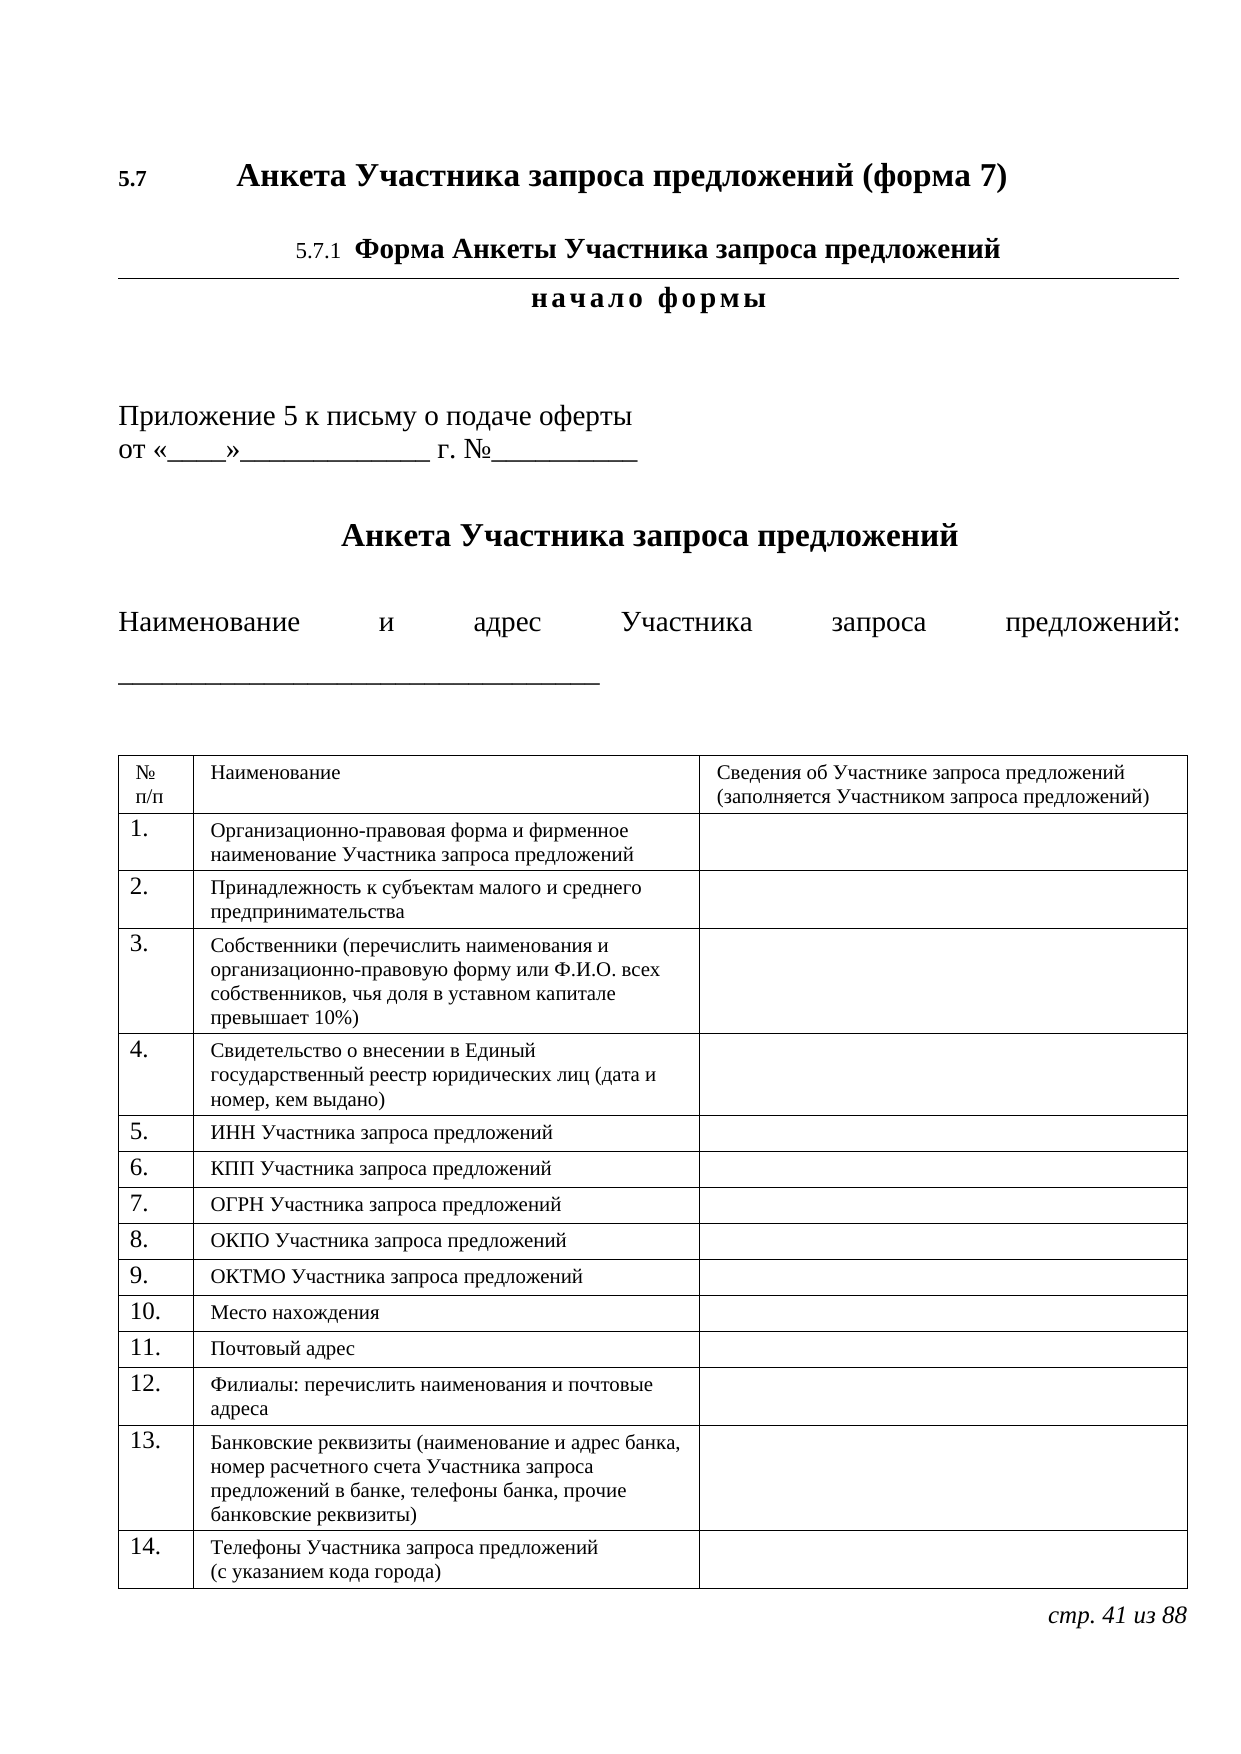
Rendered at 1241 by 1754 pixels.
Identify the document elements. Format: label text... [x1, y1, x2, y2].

table_cell Банковские реквизиты (наименование и адрес банка, номер расчетного счета Участника запроса предложений в банке, телефоны банка, прочие банковские реквизиты) [194, 1426, 699, 1530]
table_cell [119, 1152, 193, 1187]
table_cell ИНН Участника запроса предложений [194, 1116, 699, 1151]
table_cell [700, 1152, 1187, 1187]
text Приложение 5 к письму о подаче оферты от «____»_____________ г. №__________ [118, 398, 1181, 465]
subtitle Анкета Участника запроса предложений (форма 7) [118, 156, 1181, 194]
table_cell [119, 1188, 193, 1223]
text начало формы [118, 279, 1179, 314]
table_cell [119, 1531, 193, 1588]
table_cell Организационно-правовая форма и фирменное наименование Участника запроса предложений [194, 814, 699, 870]
table_cell [119, 1224, 193, 1259]
table_cell [119, 1296, 193, 1331]
table_header № п/п [119, 756, 193, 812]
table_cell [119, 814, 193, 870]
table_cell [700, 871, 1187, 927]
table_cell Принадлежность к субъектам малого и среднего предпринимательства [194, 871, 699, 927]
table_cell [700, 1034, 1187, 1115]
text Анкета Участника запроса предложений [118, 515, 1181, 554]
table_cell [700, 814, 1187, 870]
table_cell Место нахождения [194, 1296, 699, 1331]
table_cell [119, 1034, 193, 1115]
table_cell [119, 1368, 193, 1424]
table_cell [119, 1426, 193, 1530]
table_cell ОКТМО Участника запроса предложений [194, 1260, 699, 1295]
table_header Наименование [194, 756, 699, 812]
table_cell [700, 1188, 1187, 1223]
table_header Сведения об Участнике запроса предложений (заполняется Участником запроса предложений) [700, 756, 1187, 812]
table_cell [119, 871, 193, 927]
table_cell [700, 1426, 1187, 1530]
table_cell Собственники (перечислить наименования и организационно-правовую форму или Ф.И.О. всех собственников, чья доля в уставном капитале превышает 10%) [194, 929, 699, 1033]
table_cell [119, 1260, 193, 1295]
table_cell ОКПО Участника запроса предложений [194, 1224, 699, 1259]
table_cell [700, 1260, 1187, 1295]
table_cell [700, 1224, 1187, 1259]
table_cell [700, 1531, 1187, 1588]
table_cell [700, 1116, 1187, 1151]
table_cell [700, 1368, 1187, 1424]
table_cell ОГРН Участника запроса предложений [194, 1188, 699, 1223]
table_cell Свидетельство о внесении в Единый государственный реестр юридических лиц (дата и номер, кем выдано) [194, 1034, 699, 1115]
table_cell [700, 929, 1187, 1033]
table_cell Филиалы: перечислить наименования и почтовые адреса [194, 1368, 699, 1424]
table_cell [119, 1332, 193, 1367]
table_cell Почтовый адрес [194, 1332, 699, 1367]
table_cell КПП Участника запроса предложений [194, 1152, 699, 1187]
text Форма Анкеты Участника запроса предложений [236, 231, 1181, 265]
table_cell [700, 1332, 1187, 1367]
table_cell Телефоны Участника запроса предложений (с указанием кода города) [194, 1531, 699, 1588]
table_cell [119, 1116, 193, 1151]
text Наименование и адрес Участника запроса предложений: _________________________________ [118, 604, 1181, 688]
table_cell [700, 1296, 1187, 1331]
table_cell [119, 929, 193, 1033]
